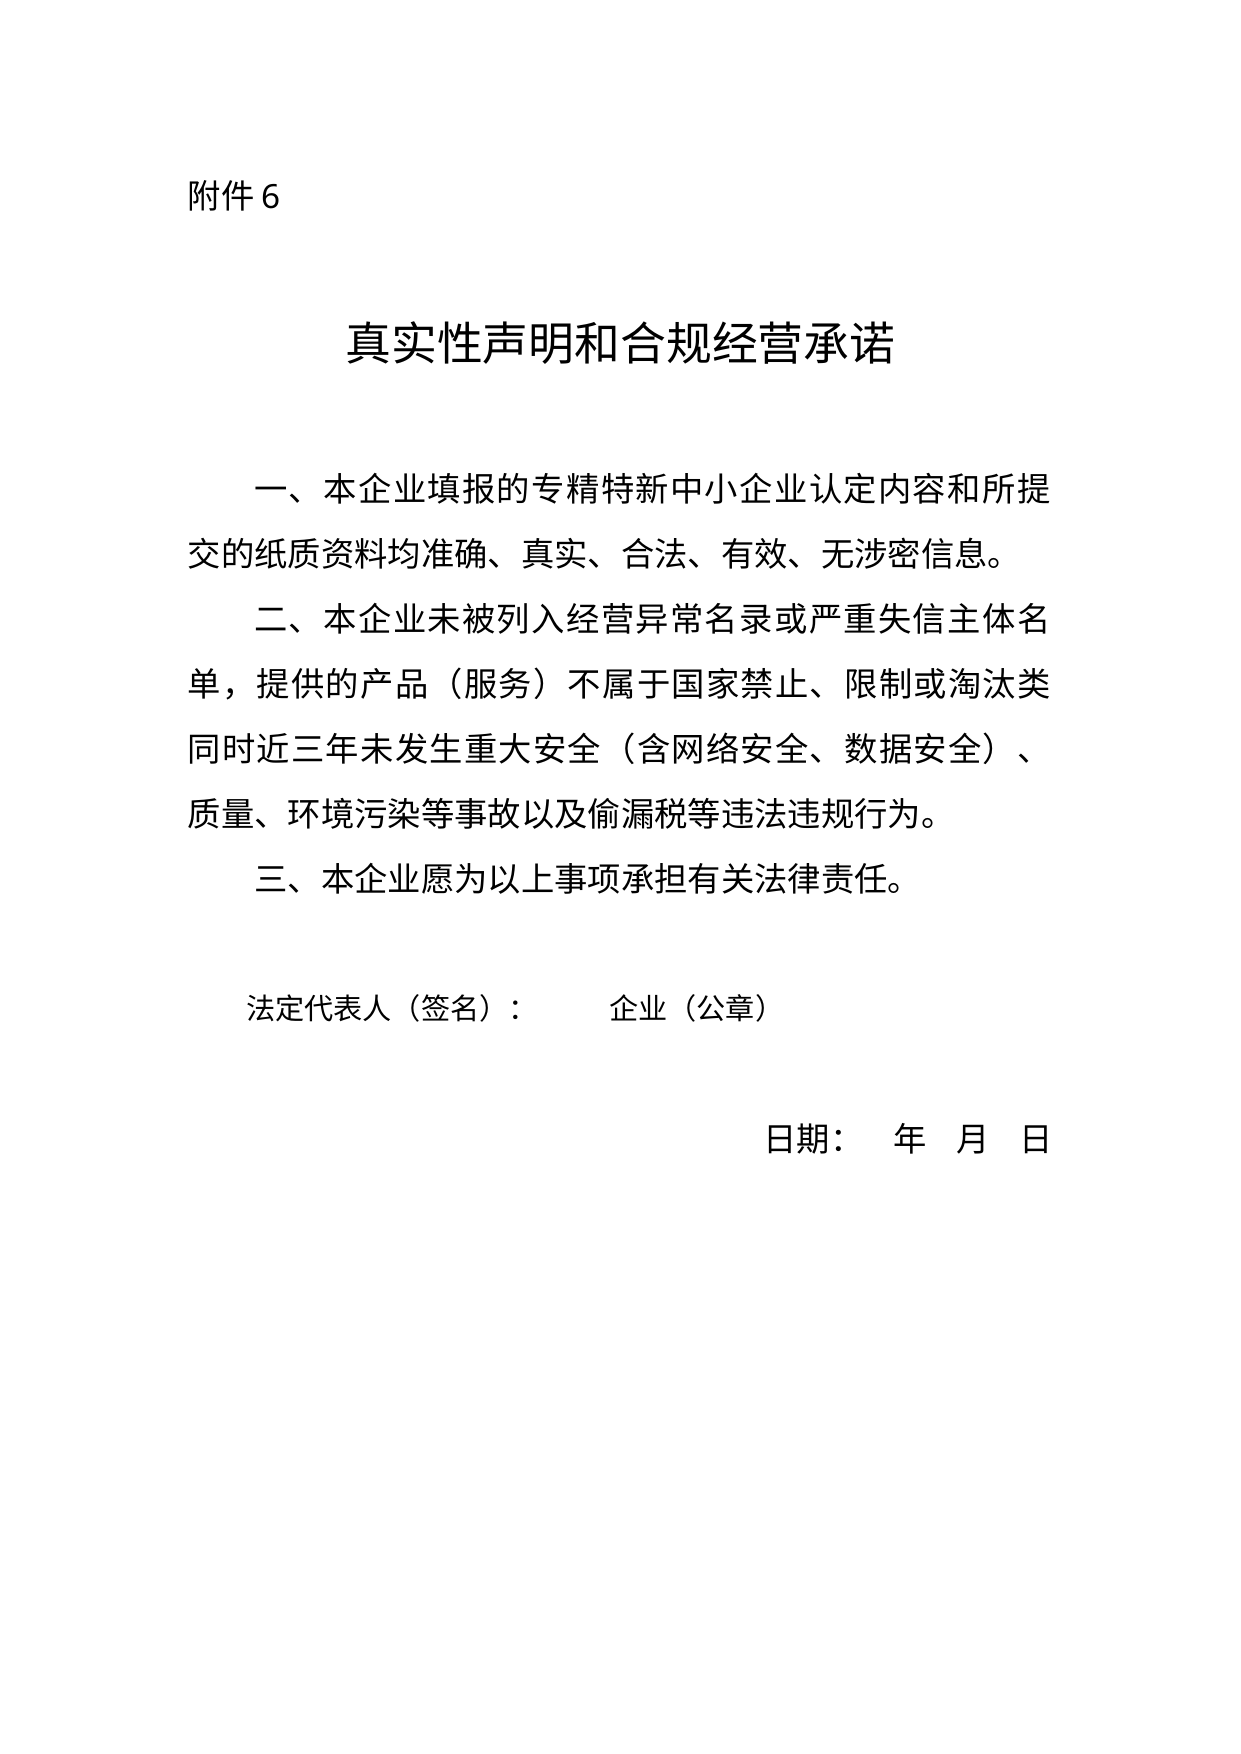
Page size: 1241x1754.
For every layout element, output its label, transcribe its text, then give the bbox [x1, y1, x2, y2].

text 日期： 年 月 日 [187, 1104, 1053, 1169]
text 一、本企业填报的专精特新中小企业认定内容和所提交的纸质资料均准确、真实、合法、有效、无涉密信息。 [187, 454, 1053, 584]
text 二、本企业未被列入经营异常名录或严重失信主体名单，提供的产品（服务）不属于国家禁止、限制或淘汰类，同时近三年未发生重大安全（含网络安全、数据安全）、质量、环境污染等事故以及偷漏税等违法违规行为。 [187, 584, 1053, 844]
text 三、本企业愿为以上事项承担有关法律责任。 [187, 844, 1053, 909]
text 附件6 [187, 162, 1053, 227]
text 真实性声明和合规经营承诺 [187, 292, 1053, 389]
text 法定代表人（签名）： 企业（公章） [187, 974, 1053, 1039]
